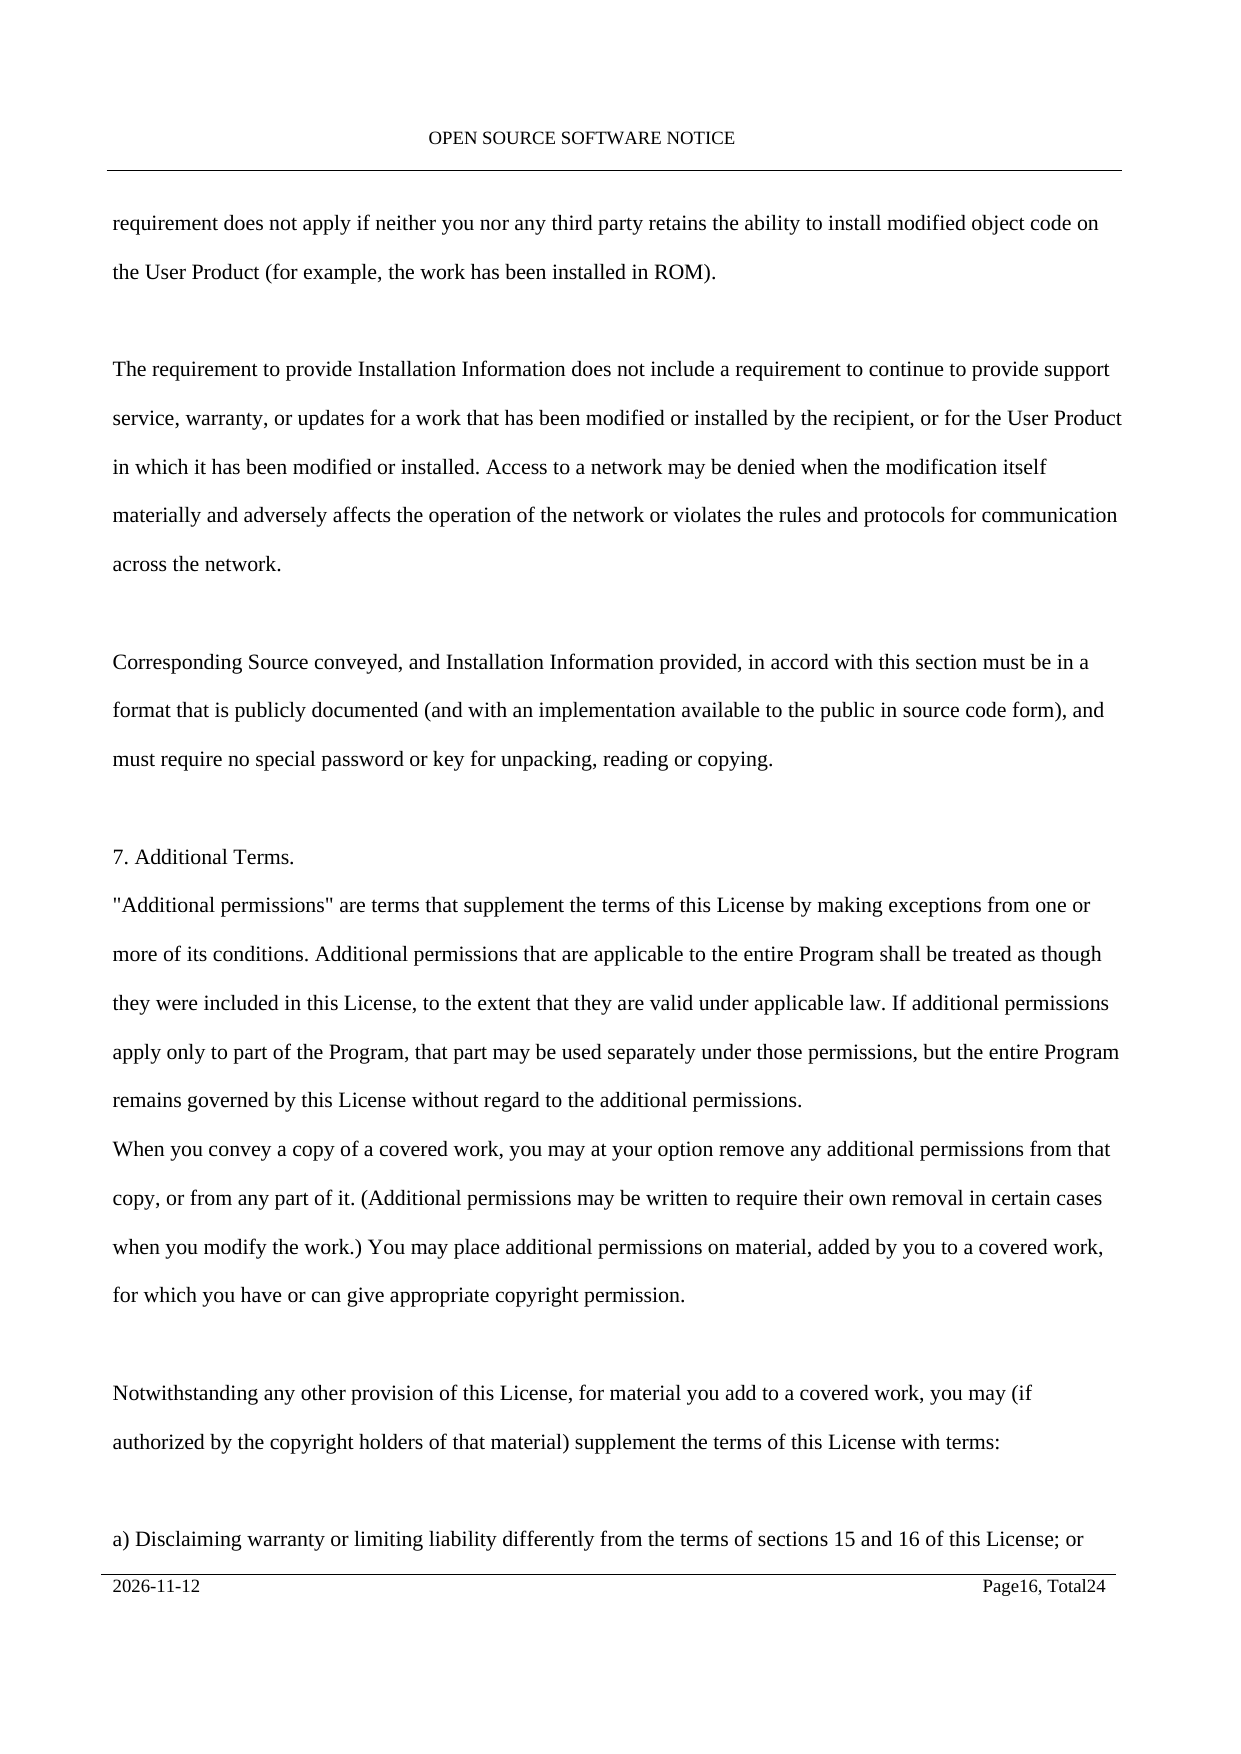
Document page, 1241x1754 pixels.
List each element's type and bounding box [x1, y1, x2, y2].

text [112, 206, 1128, 1555]
